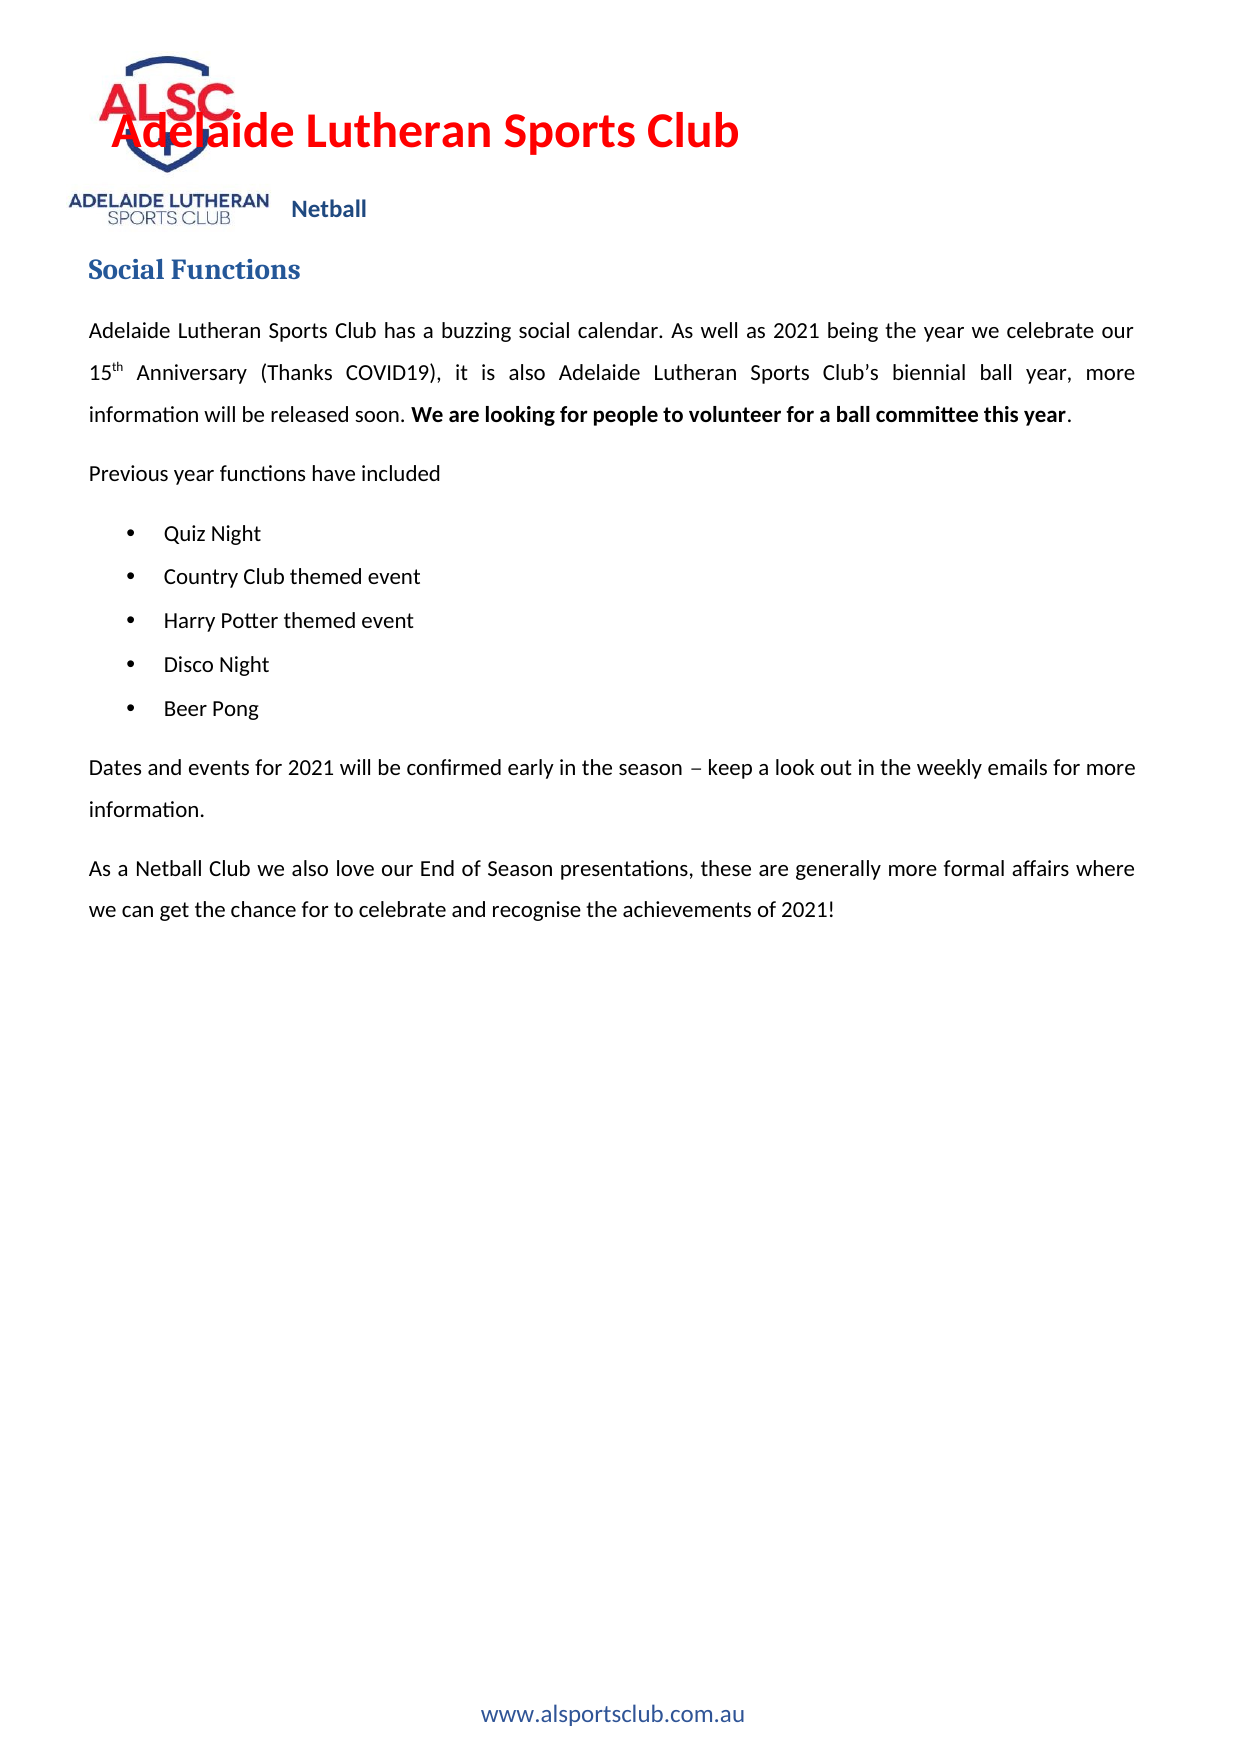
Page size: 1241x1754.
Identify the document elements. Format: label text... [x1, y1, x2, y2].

list Country Club themed event [126, 561, 1137, 591]
list Beer Pong [126, 693, 1137, 722]
list Disco Night [126, 649, 1137, 678]
list Quiz Night [126, 518, 1137, 547]
text Previous year functions have included [89, 459, 1137, 487]
picture [66, 51, 273, 233]
subtitle Social Functions [89, 253, 1137, 287]
text Adelaide Lutheran Sports Club has a buzzing social calendar. As well as 2021 being the year we celebrate our 15th Anniversary (Thanks COVID19), it is also Adelaide Lutheran Sports Club’s biennial ball year, more information will be released soon. We are looking for people to volunteer for a ball committee this year. [89, 316, 1137, 428]
text As a Netball Club we also love our End of Season presentations, these are generally more formal affairs where we can get the chance for to celebrate and recognise the achievements of 2021! [89, 854, 1137, 924]
list Harry Potter themed event [126, 605, 1137, 634]
text Dates and events for 2021 will be confirmed early in the season – keep a look out in the weekly emails for more information. [89, 753, 1137, 823]
